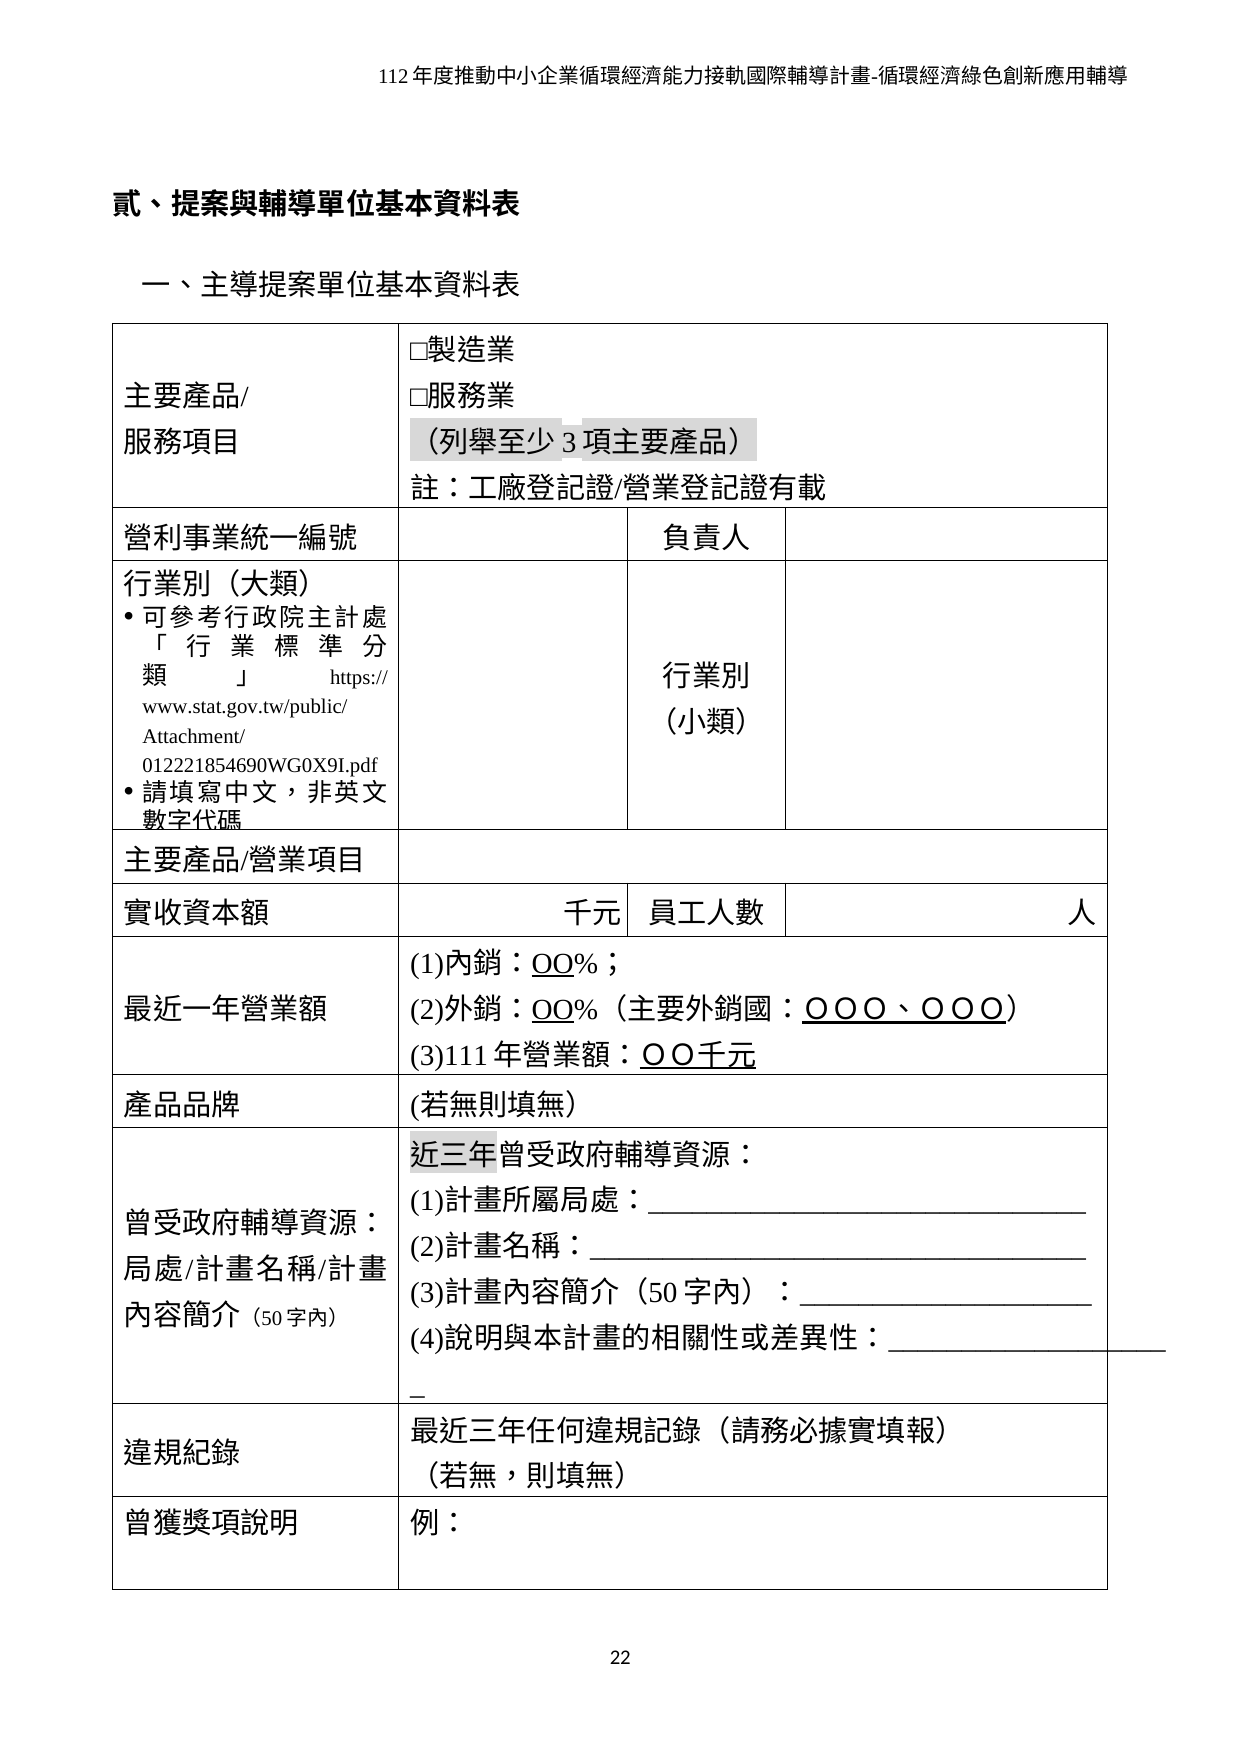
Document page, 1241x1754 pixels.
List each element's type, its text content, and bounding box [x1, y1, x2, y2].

table_cell 負責人 [628, 508, 785, 560]
table_cell 曾獲獎項說明 [113, 1497, 398, 1588]
table_cell 近三年曾受政府輔導資源： (1)計畫所屬局處：______________________________ (2)計畫名稱：__________________________________ (3)計畫內容簡介（50字內）：____________________ (4)說明與本計畫的相關性或差異性：____________________ [399, 1128, 1107, 1403]
table_cell 千元 [399, 884, 627, 936]
table_cell 曾受政府輔導資源：局處/計畫名稱/計畫內容簡介（50字內） [113, 1128, 398, 1403]
table_cell 違規紀錄 [113, 1404, 398, 1496]
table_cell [399, 1497, 1107, 1588]
table_cell [399, 830, 1107, 882]
text 一、主導提案單位基本資料表 [142, 258, 1128, 304]
table_cell 行業別 （小類） [628, 561, 785, 829]
table_header 主要產品/ 服務項目 [113, 324, 398, 507]
table_cell 產品品牌 [113, 1075, 398, 1127]
table_cell 主要產品/營業項目 [113, 830, 398, 882]
table_cell [786, 508, 1107, 560]
table_cell 實收資本額 [113, 884, 398, 936]
table_cell 營利事業統一編號 [113, 508, 398, 560]
table_cell 最近三年任何違規記錄（請務必據實填報） （若無，則填無） [399, 1404, 1107, 1496]
table_cell [399, 508, 627, 560]
table_header □製造業 □服務業 （列舉至少3項主要產品） 註：工廠登記證/營業登記證有載 [399, 324, 1107, 507]
table_cell [399, 561, 627, 829]
text 貳、提案與輔導單位基本資料表 [112, 164, 1128, 239]
table_cell (若無則填無） [399, 1075, 1107, 1127]
table_cell 員工人數 [628, 884, 785, 936]
table_cell (1)內銷：OO%； (2)外銷：OO%（主要外銷國：ＯＯＯ、ＯＯＯ） (3)111年營業額：ＯＯ千元 [399, 937, 1107, 1074]
table_cell 行業別（大類） 可參考行政院主計處「行業標準分類」https://www.stat.gov.tw/public/Attachment/012221854690WG0X9I.pdf 請填寫中文，非英文數字代碼 [113, 561, 398, 829]
table_cell [786, 561, 1107, 829]
table_cell 人 [786, 884, 1107, 936]
table_cell 最近一年營業額 [113, 937, 398, 1074]
